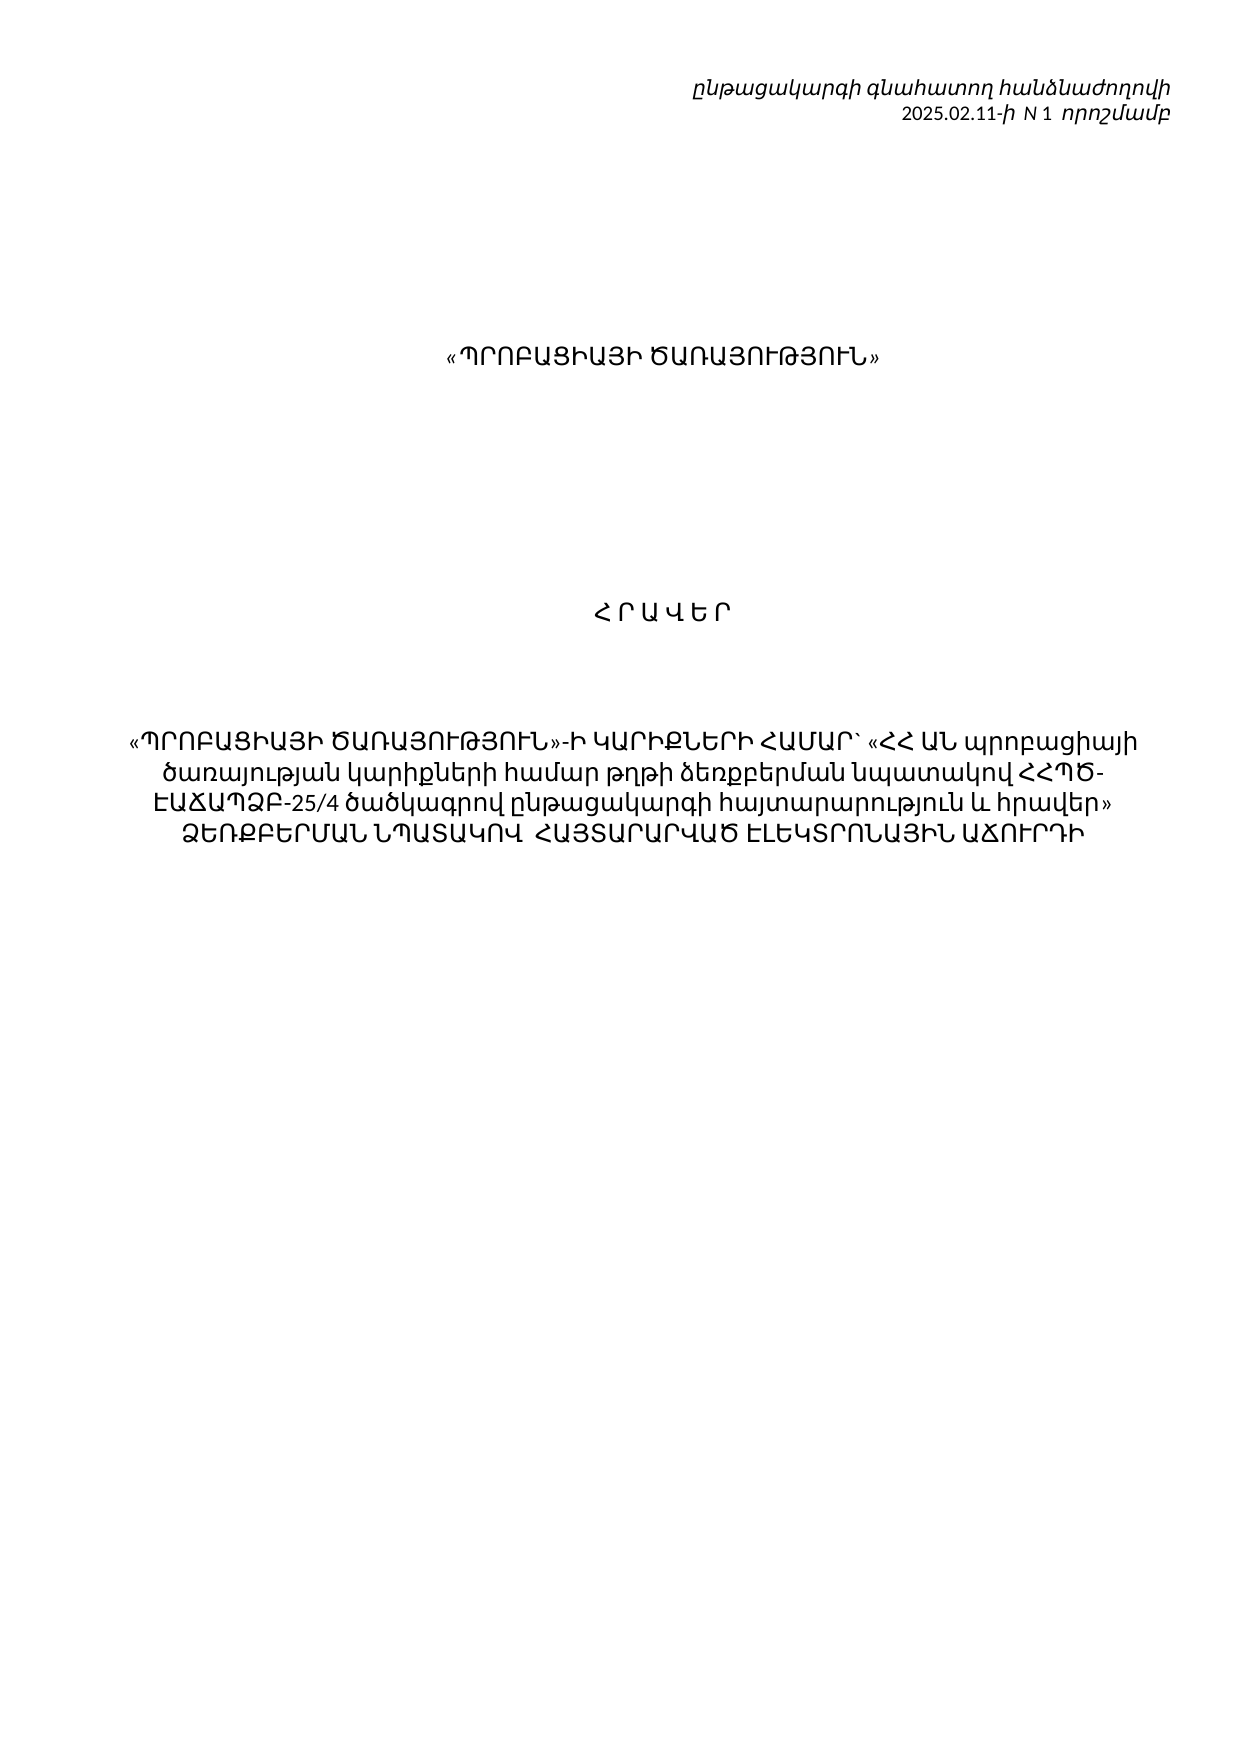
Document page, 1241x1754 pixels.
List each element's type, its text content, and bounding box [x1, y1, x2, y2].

text Հ Ր Ա Վ Ե Ր [94, 597, 1172, 628]
text ընթացակարգի գնահատող հանձնաժողովի [94, 75, 1171, 100]
text 2025.02.11 -ի N 1 որոշմամբ [94, 100, 1171, 126]
text « ՊՐՈԲԱՑԻԱՅԻ ԾԱՌԱՅՈՒԹՅՈՒՆ» [94, 341, 1172, 371]
text «ՊՐՈԲԱՑԻԱՅԻ ԾԱՌԱՅՈՒԹՅՈՒՆ»-Ի ԿԱՐԻՔՆԵՐԻ ՀԱՄԱՐ` «ՀՀ ԱՆ պրոբացիայի ծառայության կարիքների համար թղթի ձեռքբերման նպատակով ՀՀՊԾ-ԷԱՃԱՊՁԲ-25/4 ծածկագրով ընթացակարգի հայտարարություն և հրավեր» ՁԵՌՔԲԵՐՄԱՆ ՆՊԱՏԱԿՈՎ ՀԱՅՏԱՐԱՐՎԱԾ ԷԼԵԿՏՐՈՆԱՅԻՆ ԱՃՈՒՐԴԻ [94, 726, 1172, 848]
